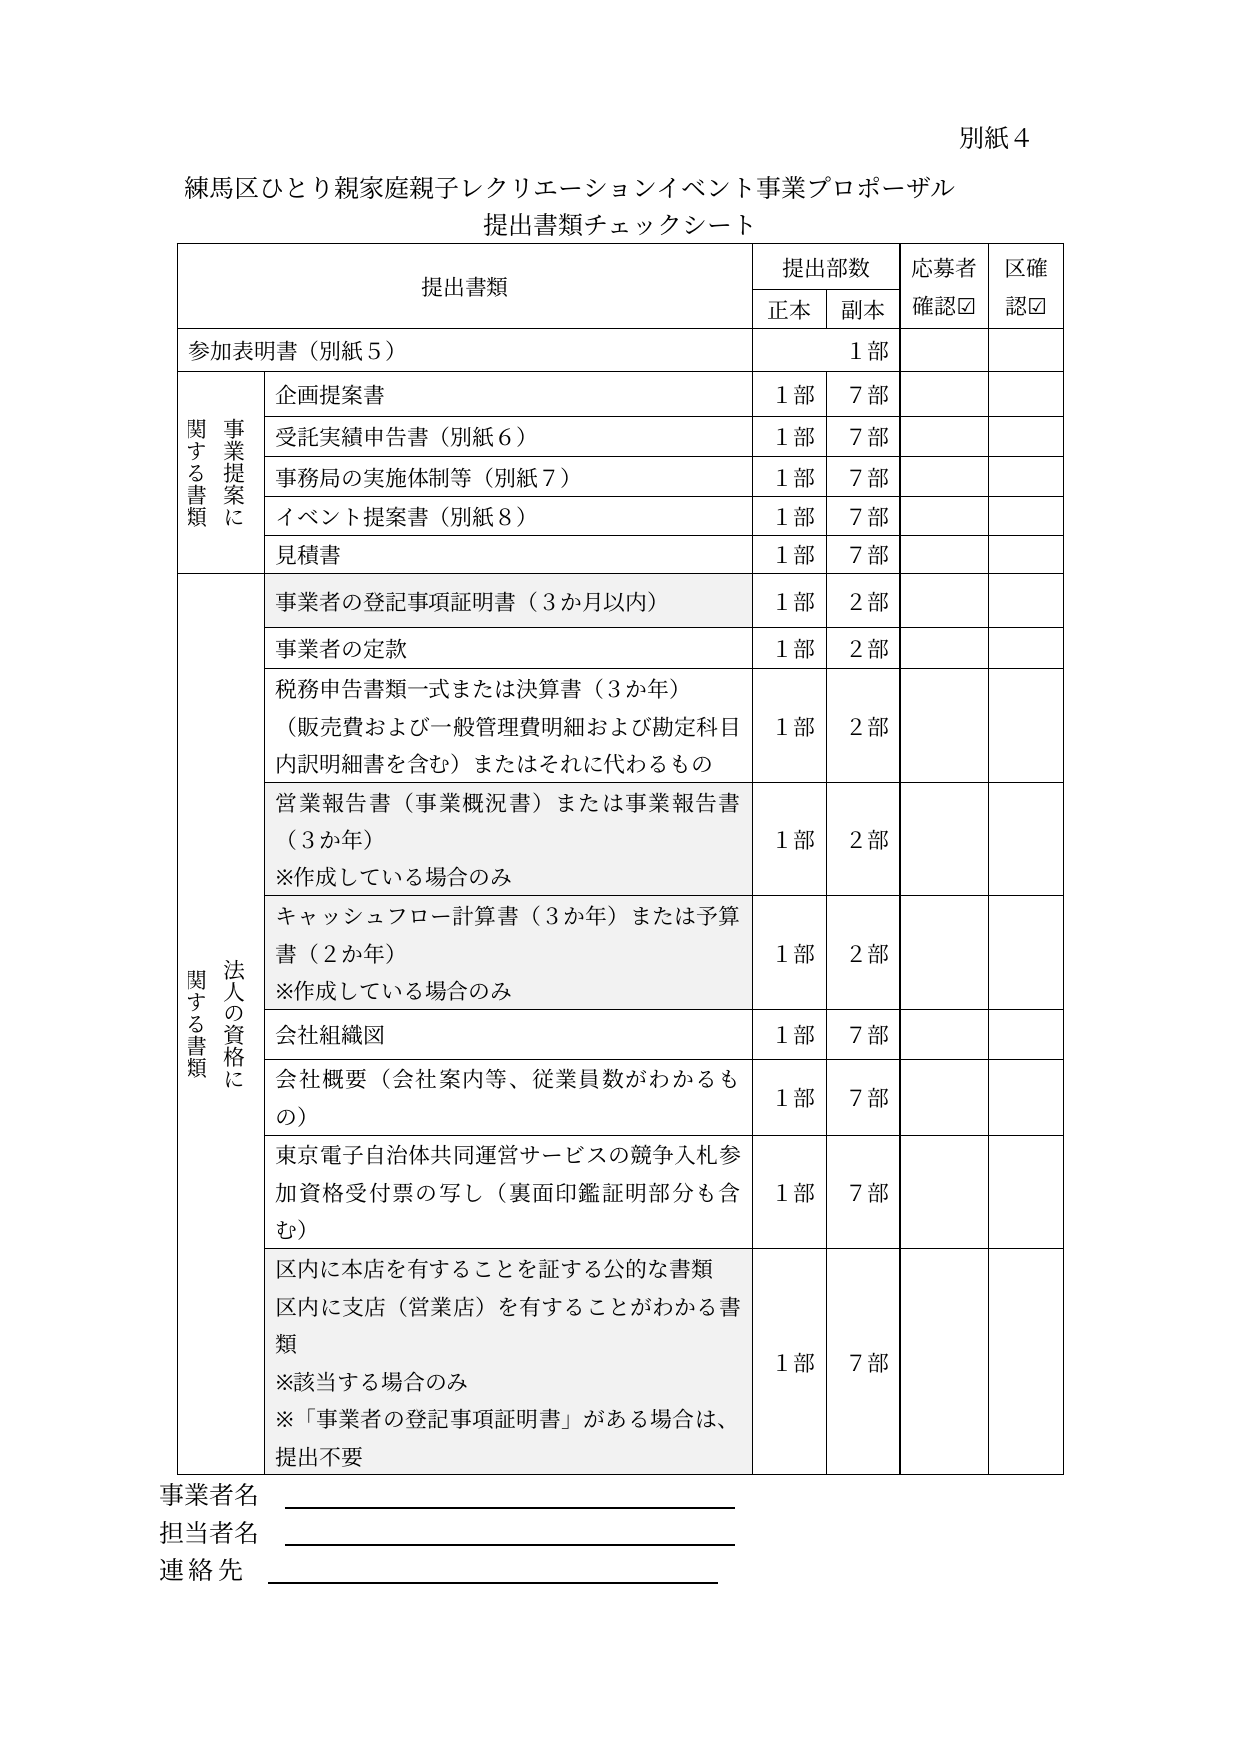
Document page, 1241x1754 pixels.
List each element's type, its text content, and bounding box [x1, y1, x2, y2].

table_cell 企画提案書 [265, 372, 752, 416]
table_cell ７部 [827, 372, 899, 416]
table_cell [989, 574, 1063, 627]
table_cell 事業者の定款 [265, 628, 752, 668]
table_cell [901, 1010, 988, 1059]
table_cell [989, 329, 1063, 371]
table_cell 会社概要（会社案内等、従業員数がわかるもの） [265, 1060, 752, 1135]
table_cell [989, 628, 1063, 668]
table_cell [989, 1249, 1063, 1474]
table_cell 副本 [827, 290, 899, 328]
table_cell １部 [753, 574, 826, 627]
table_cell [989, 669, 1063, 782]
table_cell ２部 [827, 669, 899, 782]
table_cell [901, 536, 988, 573]
table_cell [901, 457, 988, 496]
table_cell ７部 [827, 417, 899, 456]
text 事業者名 [159, 1475, 1081, 1513]
table_cell １部 [753, 628, 826, 668]
table_cell ７部 [827, 457, 899, 496]
table_cell [989, 896, 1063, 1009]
table_cell 正本 [753, 290, 826, 328]
table_header 応募者 確認☑ [901, 244, 988, 328]
table_cell 会社組織図 [265, 1010, 752, 1059]
table_cell [901, 1060, 988, 1135]
table_cell [989, 457, 1063, 496]
table_cell １部 [753, 783, 826, 895]
table_cell [901, 372, 988, 416]
table_cell 営業報告書（事業概況書）または事業報告書（３か年） ※作成している場合のみ [265, 783, 752, 895]
table_cell 法人の資格に 関する書類 [178, 574, 264, 1474]
table_cell １部 [753, 1060, 826, 1135]
table_cell ２部 [827, 783, 899, 895]
table_cell [901, 1136, 988, 1248]
table_cell [901, 628, 988, 668]
table_cell １部 [753, 896, 826, 1009]
table_cell [901, 417, 988, 456]
table_cell １部 [753, 536, 826, 573]
table_cell 区内に本店を有することを証する公的な書類 区内に支店（営業店）を有することがわかる書類 ※該当する場合のみ ※「事業者の登記事項証明書」がある場合は、提出不要 [265, 1249, 752, 1474]
table_cell [901, 669, 988, 782]
table_cell 参加表明書（別紙５） [178, 329, 752, 371]
table_cell ７部 [827, 1010, 899, 1059]
table_cell 事務局の実施体制等（別紙７） [265, 457, 752, 496]
table_cell [989, 1060, 1063, 1135]
table_cell 事業提案に 関する書類 [178, 372, 264, 573]
table_cell ７部 [827, 536, 899, 573]
table_cell [989, 497, 1063, 534]
table_cell [901, 783, 988, 895]
table_cell [989, 536, 1063, 573]
table_cell [901, 1249, 988, 1474]
table_cell ２部 [827, 896, 899, 1009]
table_cell [989, 372, 1063, 416]
table_cell １部 [753, 1249, 826, 1474]
table_cell 見積書 [265, 536, 752, 573]
table_cell ７部 [827, 1136, 899, 1248]
table_cell １部 [753, 417, 826, 456]
table_cell ２部 [827, 574, 899, 627]
text 担当者名 [159, 1513, 1081, 1550]
table_cell １部 [753, 1136, 826, 1248]
table_cell ７部 [827, 1249, 899, 1474]
table_cell [901, 896, 988, 1009]
table_cell [901, 574, 988, 627]
table_header 提出部数 [753, 244, 899, 289]
table_cell １部 [753, 372, 826, 416]
table_cell ２部 [827, 628, 899, 668]
table_cell 受託実績申告書（別紙６） [265, 417, 752, 456]
table_cell [901, 497, 988, 534]
table_cell １部 [753, 1010, 826, 1059]
table_cell [989, 1136, 1063, 1248]
table_header 提出書類 [178, 244, 752, 328]
text 練馬区ひとり親家庭親子レクリエーションイベント事業プロポーザル [159, 168, 1081, 205]
text 連絡先 [159, 1550, 1081, 1588]
table_cell キャッシュフロー計算書（３か年）または予算書（２か年） ※作成している場合のみ [265, 896, 752, 1009]
text 提出書類チェックシート [159, 205, 1081, 243]
table_cell １部 [753, 497, 826, 534]
table_cell ７部 [827, 497, 899, 534]
table_cell [989, 783, 1063, 895]
table_cell １部 [753, 457, 826, 496]
table_cell イベント提案書（別紙８） [265, 497, 752, 534]
table_cell [989, 417, 1063, 456]
table_cell 東京電子自治体共同運営サービスの競争入札参加資格受付票の写し（裏面印鑑証明部分も含む） [265, 1136, 752, 1248]
table_cell [901, 329, 988, 371]
table_header 区確認☑ [989, 244, 1063, 328]
table_cell [989, 1010, 1063, 1059]
table_cell 税務申告書類一式または決算書（３か年） （販売費および一般管理費明細および勘定科目内訳明細書を含む）またはそれに代わるもの [265, 669, 752, 782]
table_cell ７部 [827, 1060, 899, 1135]
table_cell 事業者の登記事項証明書（３か月以内） [265, 574, 752, 627]
table_cell １部 [753, 669, 826, 782]
table_cell １部 [753, 329, 899, 371]
